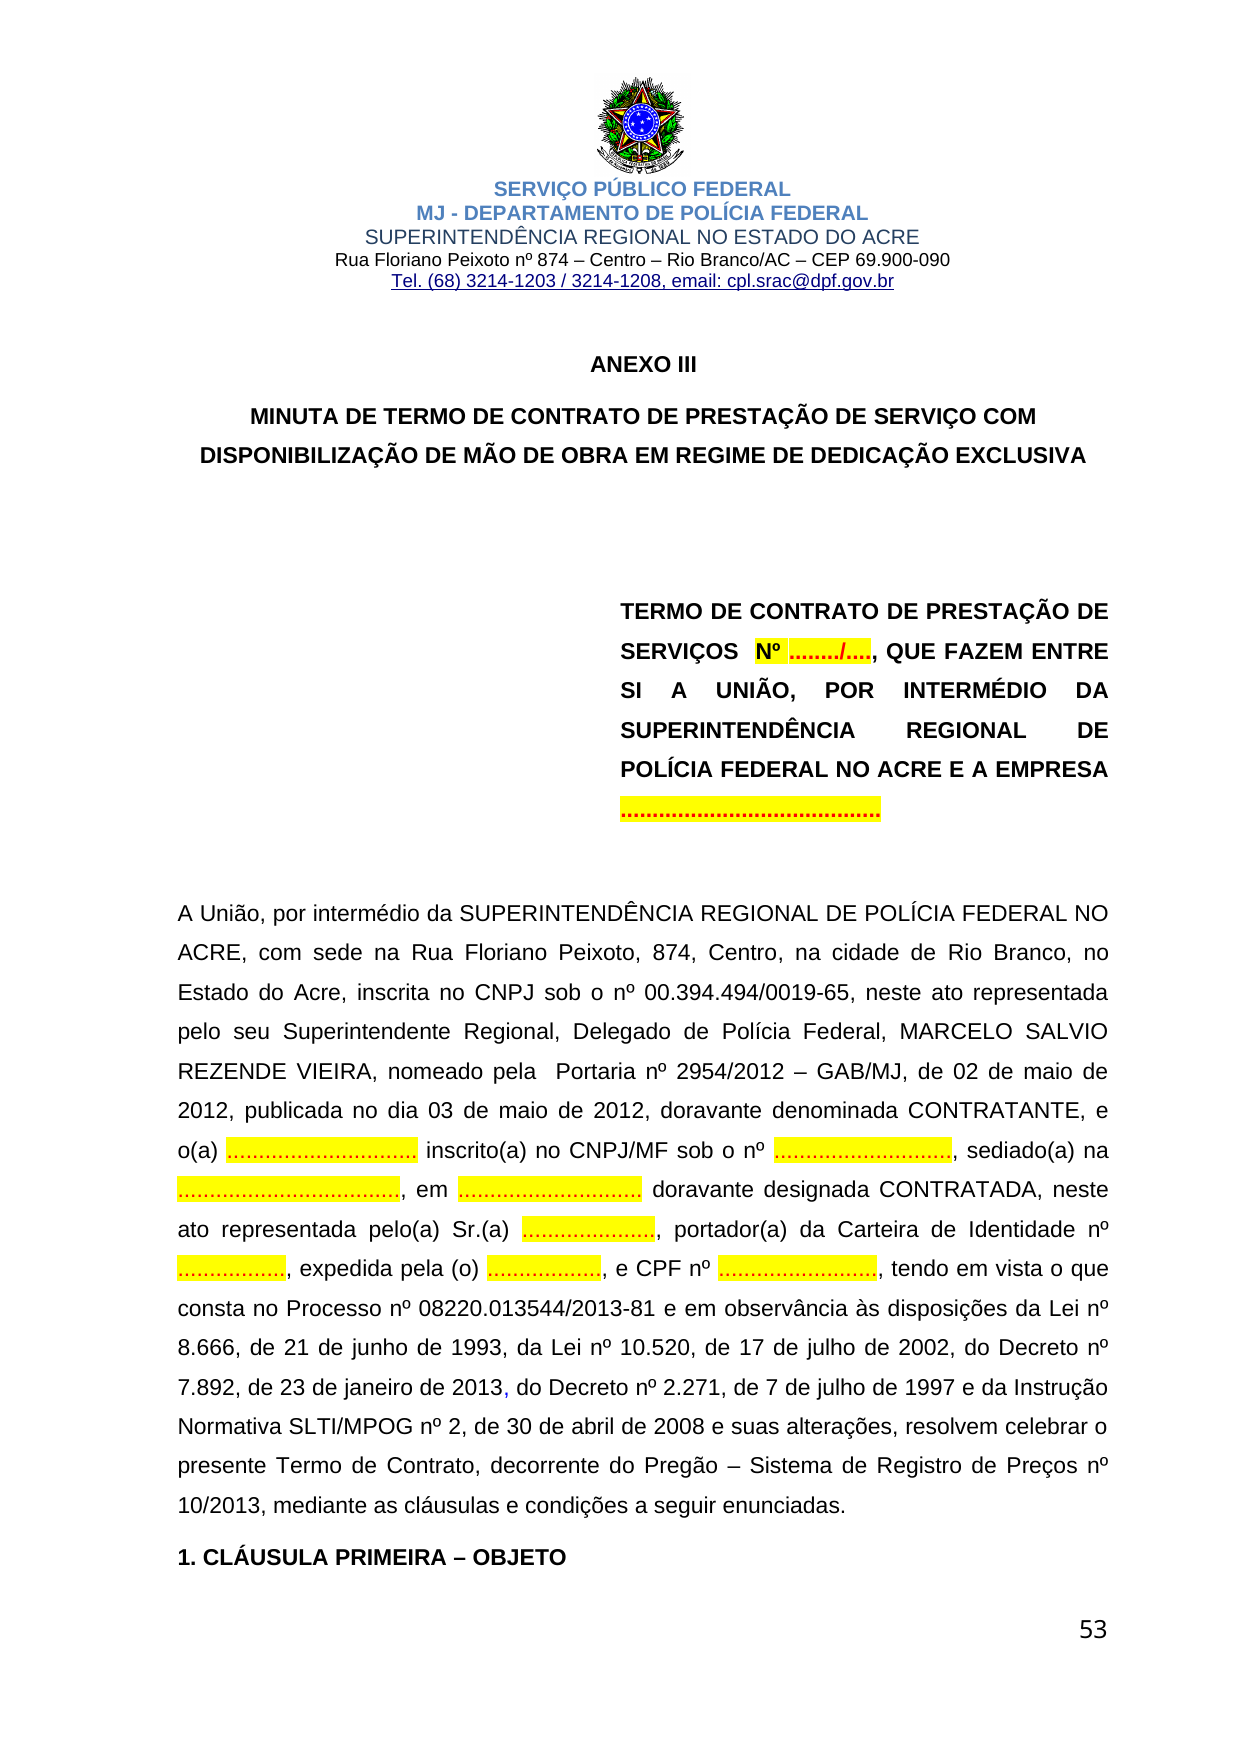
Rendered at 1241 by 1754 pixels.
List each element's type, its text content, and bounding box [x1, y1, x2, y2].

text TERMO DE CONTRATO DE PRESTAÇÃO DE SERVIÇOS Nº ......../...., QUE FAZEM ENTRE SI A UNIÃO, POR INTERMÉDIO DA SUPERINTENDÊNCIA REGIONAL DE POLÍCIA FEDERAL NO ACRE E A EMPRESA ......................................... [620, 598, 1109, 822]
list CLÁUSULA PRIMEIRA – OBJETO [177, 1544, 1109, 1570]
text ANEXO III [177, 351, 1109, 377]
text A União, por intermédio da SUPERINTENDÊNCIA REGIONAL DE POLÍCIA FEDERAL NO ACRE, com sede na Rua Floriano Peixoto, 874, Centro, na cidade de Rio Branco, no Estado do Acre, inscrita no CNPJ sob o nº 00.394.494/0019-65, neste ato representada pelo seu Superintendente Regional, Delegado de Polícia Federal, MARCELO SALVIO REZENDE VIEIRA, nomeado pela Portaria nº 2954/2012 – GAB/MJ, de 02 de maio de 2012, publicada no dia 03 de maio de 2012, doravante denominada CONTRATANTE, e o(a) .............................. inscrito(a) no CNPJ/MF sob o nº ............................, sediado(a) na ..................................., em ............................. doravante designada CONTRATADA, neste ato representada pelo(a) Sr.(a) ....................., portador(a) da Carteira de Identidade nº ................., expedida pela (o) .................., e CPF nº ........................., tendo em vista o que consta no Processo nº 08220.013544/2013-81 e em observância às disposições da Lei nº 8.666, de 21 de junho de 1993, da Lei nº 10.520, de 17 de julho de 2002, do Decreto nº 7.892, de 23 de janeiro de 2013, do Decreto nº 2.271, de 7 de julho de 1997 e da Instrução Normativa SLTI/MPOG nº 2, de 30 de abril de 2008 e suas alterações, resolvem celebrar o presente Termo de Contrato, decorrente do Pregão – Sistema de Registro de Preços nº 10/2013, mediante as cláusulas e condições a seguir enunciadas. [177, 900, 1109, 1518]
picture [593, 73, 691, 177]
text MINUTA DE TERMO DE CONTRATO DE PRESTAÇÃO DE SERVIÇO COM DISPONIBILIZAÇÃO DE MÃO DE OBRA EM REGIME DE DEDICAÇÃO EXCLUSIVA [177, 403, 1109, 469]
